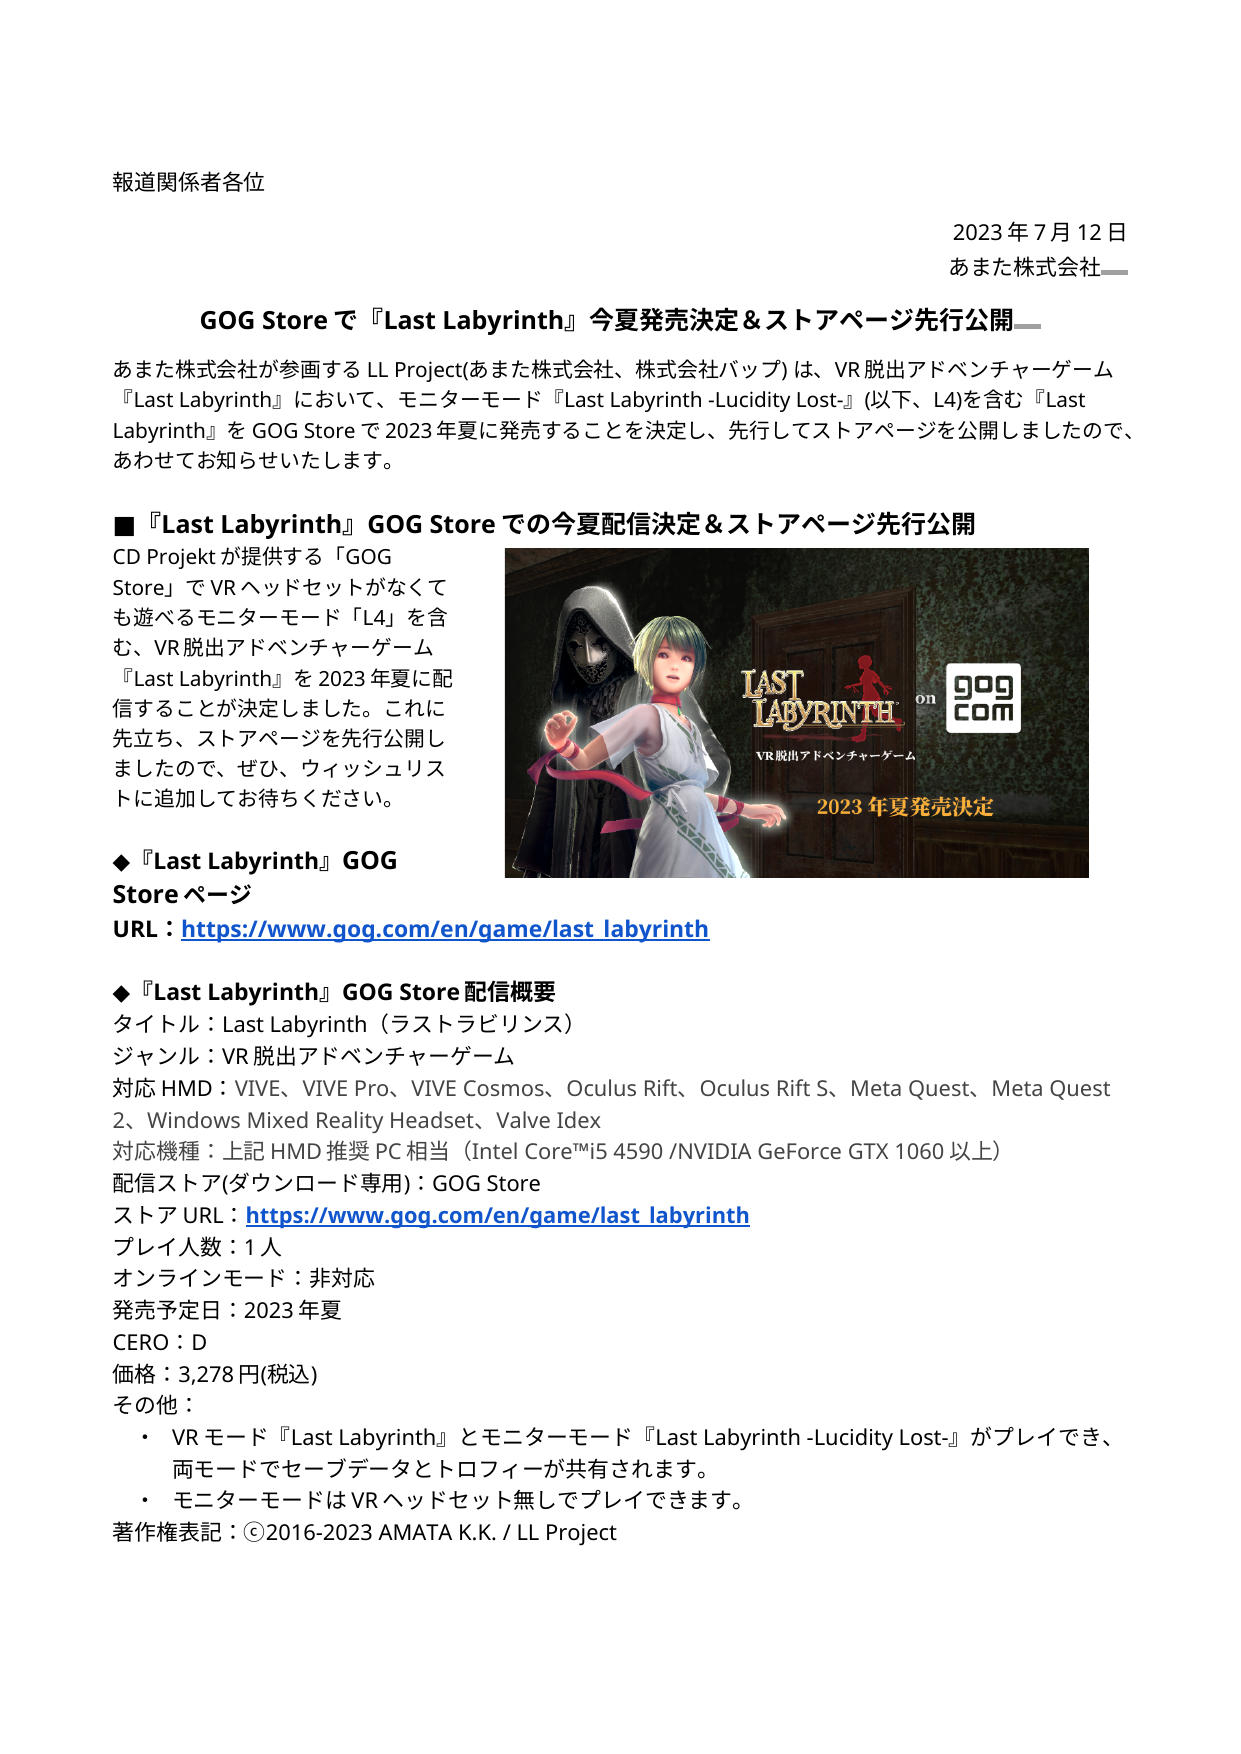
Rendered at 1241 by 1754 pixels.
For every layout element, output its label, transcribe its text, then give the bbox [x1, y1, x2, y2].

text プレイ人数：1人 [112, 1230, 1128, 1261]
text URL：https://www.gog.com/en/game/last_labyrinth [112, 911, 1128, 944]
text ◆『Last Labyrinth』GOG Storeページ [112, 843, 1128, 911]
text 対応HMD：VIVE、VIVE Pro、VIVE Cosmos、Oculus Rift、Oculus Rift S、Meta Quest、Meta Quest 2、Windows Mixed Reality Headset、Valve Idex 対応機種：上記HMD推奨PC相当（Intel Core™i5 4590 /NVIDIA GeForce GTX 1060以上） [112, 1071, 1128, 1166]
text ストアURL：https://www.gog.com/en/game/last_labyrinth [112, 1198, 1128, 1230]
text オンラインモード：非対応 [112, 1261, 1128, 1293]
text 2023年7月12日 あまた株式会社 [112, 215, 1128, 281]
list VRモード『Last Labyrinth』とモニターモード『Last Labyrinth -Lucidity Lost-』がプレイでき、両モードでセーブデータとトロフィーが共有されます。 [134, 1420, 1128, 1483]
text 配信ストア(ダウンロード専用)：GOG Store [112, 1166, 1128, 1198]
text 報道関係者各位 [112, 164, 1128, 196]
text 価格：3,278円(税込) [112, 1357, 1128, 1388]
text あまた株式会社が参画するLL Project(あまた株式会社、株式会社バップ) は、VR脱出アドベンチャーゲーム『Last Labyrinth』において、モニターモード『Last Labyrinth -Lucidity Lost-』(以下、L4)を含む『Last Labyrinth』をGOG Storeで2023年夏に発売することを決定し、先行してストアページを公開しましたので、あわせてお知らせいたします。 [112, 353, 1128, 474]
text ◆『Last Labyrinth』GOG Store配信概要 [112, 974, 1128, 1007]
picture [504, 548, 1089, 878]
text 発売予定日：2023年夏 [112, 1293, 1128, 1325]
text CERO：D [112, 1325, 1128, 1357]
list モニターモードはVRヘッドセット無しでプレイできます。 [134, 1483, 1128, 1515]
text ジャンル：VR脱出アドベンチャーゲーム [112, 1039, 1128, 1071]
text ■『Last Labyrinth』GOG Storeでの今夏配信決定＆ストアページ先行公開 [112, 504, 1128, 541]
text GOG Storeで『Last Labyrinth』今夏発売決定＆ストアページ先行公開 [112, 300, 1128, 337]
text タイトル：Last Labyrinth（ラストラビリンス） [112, 1007, 1128, 1039]
text その他： [112, 1388, 1128, 1420]
text 著作権表記：ⓒ2016-2023 AMATA K.K. / LL Project [112, 1515, 1128, 1547]
